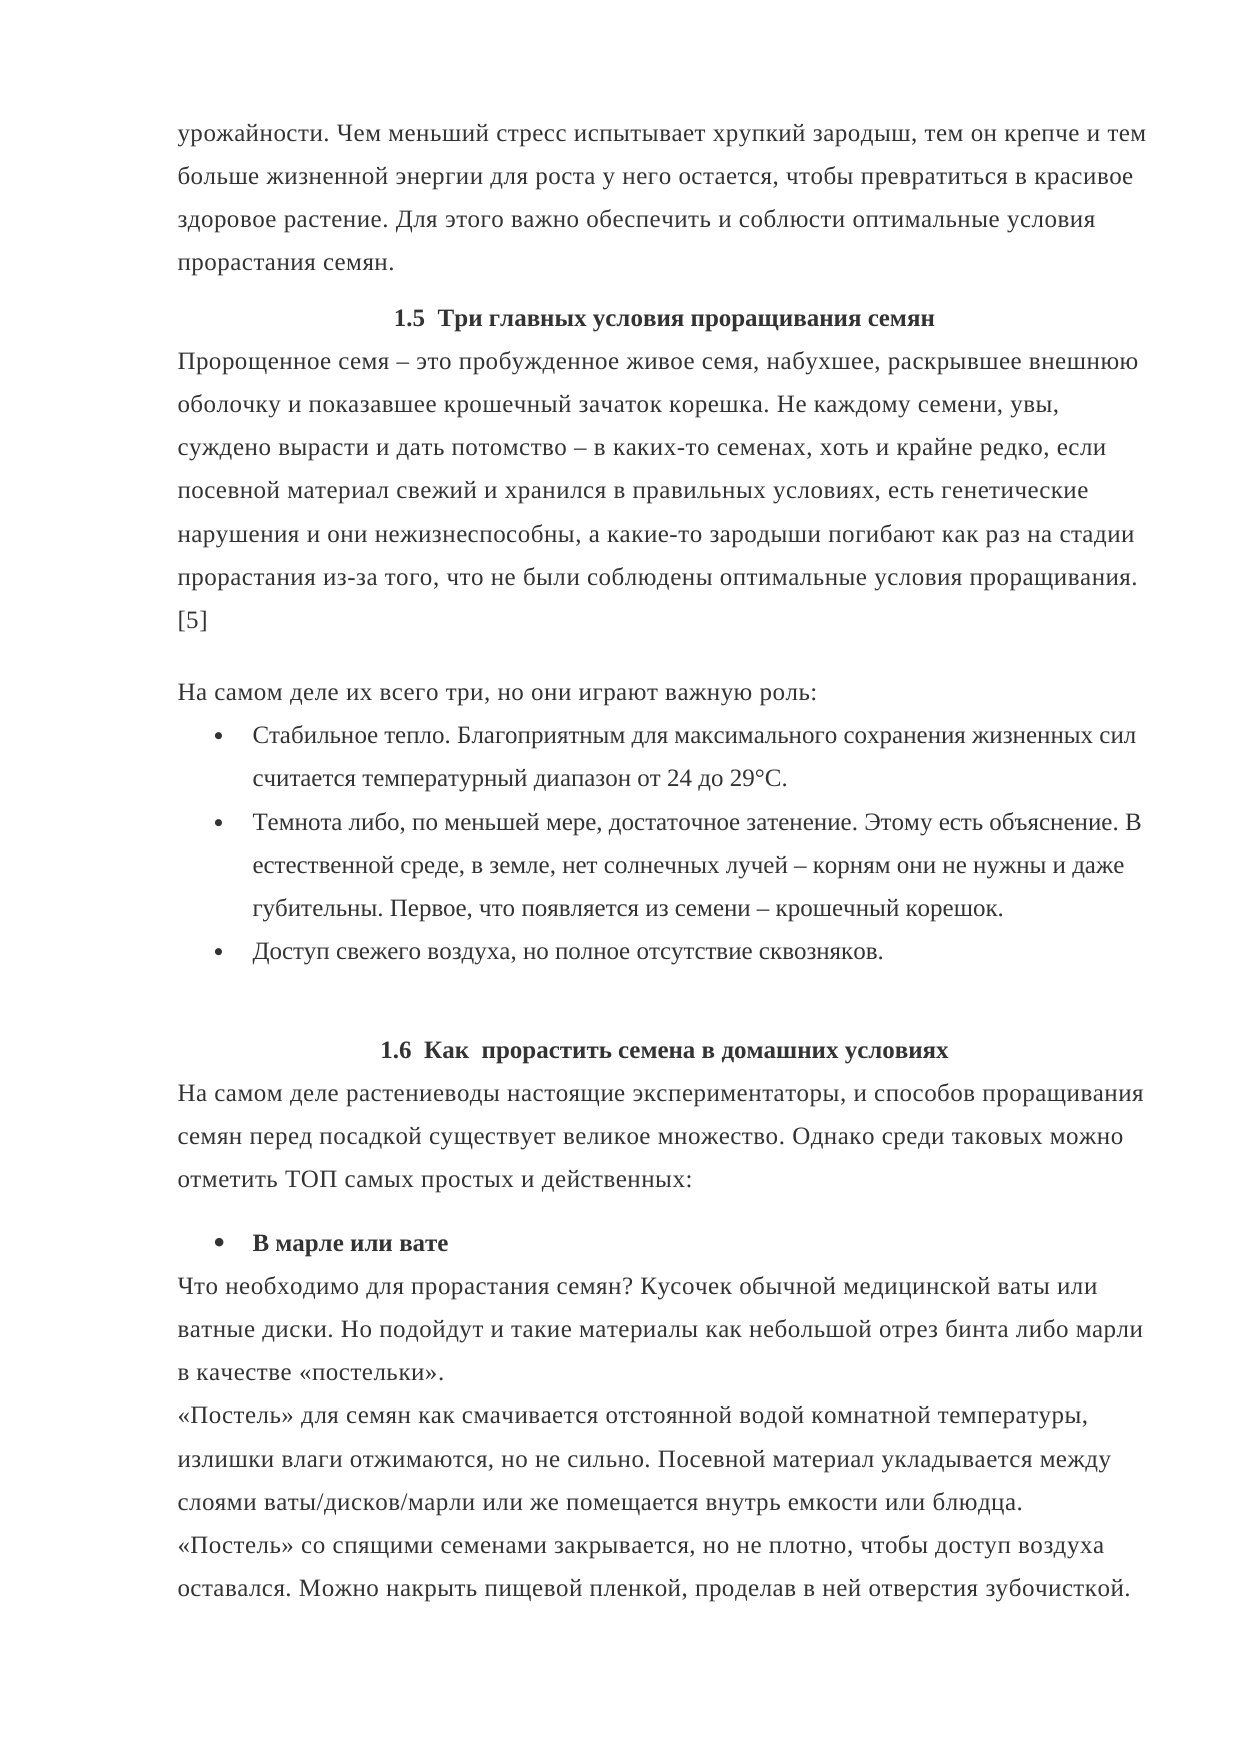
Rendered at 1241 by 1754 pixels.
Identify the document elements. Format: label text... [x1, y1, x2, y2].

list Темнота либо, по меньшей мере, достаточное затенение. Этому есть объяснение. В естественной среде, в земле, нет солнечных лучей – корням они не нужны и даже губительны. Первое, что появляется из семени – крошечный корешок. [215, 807, 1152, 922]
text Пророщенное семя – это пробужденное живое семя, набухшее, раскрывшее внешнюю оболочку и показавшее крошечный зачаток корешка. Не каждому семени, увы, суждено вырасти и дать потомство – в каких-то семенах, хоть и крайне редко, если посевной материал свежий и хранился в правильных условиях, есть генетические нарушения и они нежизнеспособны, а какие-то зародыши погибают как раз на стадии прорастания из-за того, что не были соблюдены оптимальные условия проращивания.[5] [177, 346, 1152, 634]
text На самом деле их всего три, но они играют важную роль: [177, 677, 1152, 706]
text «Постель» для семян как смачивается отстоянной водой комнатной температуры, излишки влаги отжимаются, но не сильно. Посевной материал укладывается между слоями ваты/дисков/марли или же помещается внутрь емкости или блюдца. [177, 1401, 1152, 1516]
subtitle 1.5 Три главных условия проращивания семян [177, 303, 1152, 332]
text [177, 118, 1152, 276]
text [177, 1530, 1152, 1602]
subtitle В марле или вате [215, 1228, 1152, 1257]
list Доступ свежего воздуха, но полное отсутствие сквозняков. [215, 936, 1152, 965]
subtitle 1.6 Как прорастить семена в домашних условиях [177, 1035, 1152, 1063]
text Что необходимо для прорастания семян? Кусочек обычной медицинской ваты или ватные диски. Но подойдут и такие материалы как небольшой отрез бинта либо марли в качестве «постельки». [177, 1271, 1152, 1386]
list Стабильное тепло. Благоприятным для максимального сохранения жизненных сил считается температурный диапазон от 24 до 29°C. [215, 720, 1152, 792]
text На самом деле растениеводы настоящие экспериментаторы, и способов проращивания семян перед посадкой существует великое множество. Однако среди таковых можно отметить ТОП самых простых и действенных: [177, 1078, 1152, 1193]
